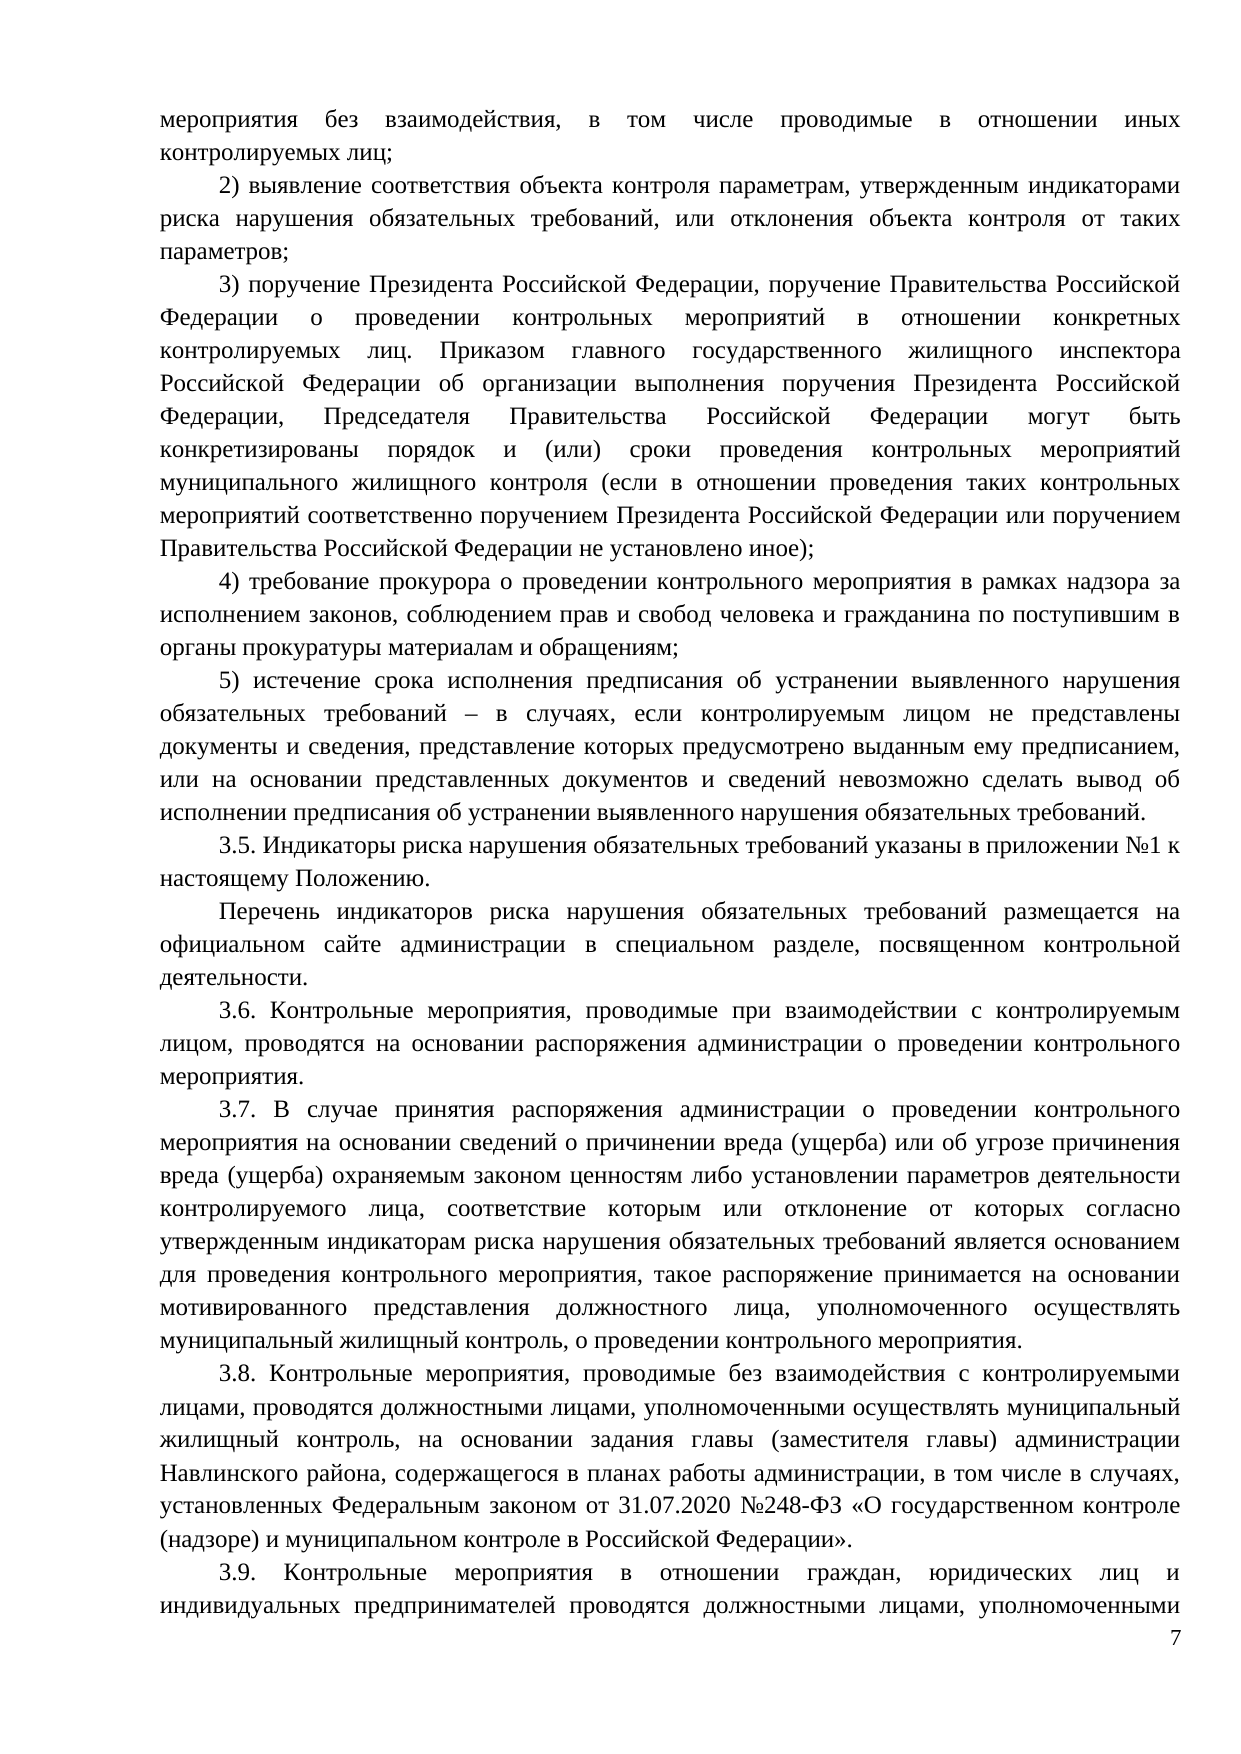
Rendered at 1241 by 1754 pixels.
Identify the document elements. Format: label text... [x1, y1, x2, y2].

text 5) истечение срока исполнения предписания об устранении выявленного нарушения обязательных требований – в случаях, если контролируемым лицом не представлены документы и сведения, представление которых предусмотрено выданным ему предписанием, или на основании представленных документов и сведений невозможно сделать вывод об исполнении предписания об устранении выявленного нарушения обязательных требований. [159, 665, 1181, 826]
text 3) поручение Президента Российской Федерации, поручение Правительства Российской Федерации о проведении контрольных мероприятий в отношении конкретных контролируемых лиц. Приказом главного государственного жилищного инспектора Российской Федерации об организации выполнения поручения Президента Российской Федерации, Председателя Правительства Российской Федерации могут быть конкретизированы порядок и (или) сроки проведения контрольных мероприятий муниципального жилищного контроля (если в отношении проведения таких контрольных мероприятий соответственно поручением Президента Российской Федерации или поручением Правительства Российской Федерации не установлено иное); [159, 269, 1181, 562]
text 3.5. Индикаторы риска нарушения обязательных требований указаны в приложении №1 к настоящему Положению. [159, 830, 1181, 892]
text 3.8. Контрольные мероприятия, проводимые без взаимодействия с контролируемыми лицами, проводятся должностными лицами, уполномоченными осуществлять муниципальный жилищный контроль, на основании задания главы (заместителя главы) администрации Навлинского района, содержащегося в планах работы администрации, в том числе в случаях, установленных Федеральным законом от 31.07.2020 №248-ФЗ «О государственном контроле (надзоре) и муниципальном контроле в Российской Федерации». [159, 1358, 1181, 1552]
text 2) выявление соответствия объекта контроля параметрам, утвержденным индикаторами риска нарушения обязательных требований, или отклонения объекта контроля от таких параметров; [159, 170, 1181, 264]
text 3.6. Контрольные мероприятия, проводимые при взаимодействии с контролируемым лицом, проводятся на основании распоряжения администрации о проведении контрольного мероприятия. [159, 995, 1181, 1090]
text Перечень индикаторов риска нарушения обязательных требований размещается на официальном сайте администрации в специальном разделе, посвященном контрольной деятельности. [159, 896, 1181, 991]
text 4) требование прокурора о проведении контрольного мероприятия в рамках надзора за исполнением законов, соблюдением прав и свобод человека и гражданина по поступившим в органы прокуратуры материалам и обращениям; [159, 566, 1181, 661]
text 3.7. В случае принятия распоряжения администрации о проведении контрольного мероприятия на основании сведений о причинении вреда (ущерба) или об угрозе причинения вреда (ущерба) охраняемым законом ценностям либо установлении параметров деятельности контролируемого лица, соответствие которым или отклонение от которых согласно утвержденным индикаторам риска нарушения обязательных требований является основанием для проведения контрольного мероприятия, такое распоряжение принимается на основании мотивированного представления должностного лица, уполномоченного осуществлять муниципальный жилищный контроль, о проведении контрольного мероприятия. [159, 1094, 1181, 1354]
